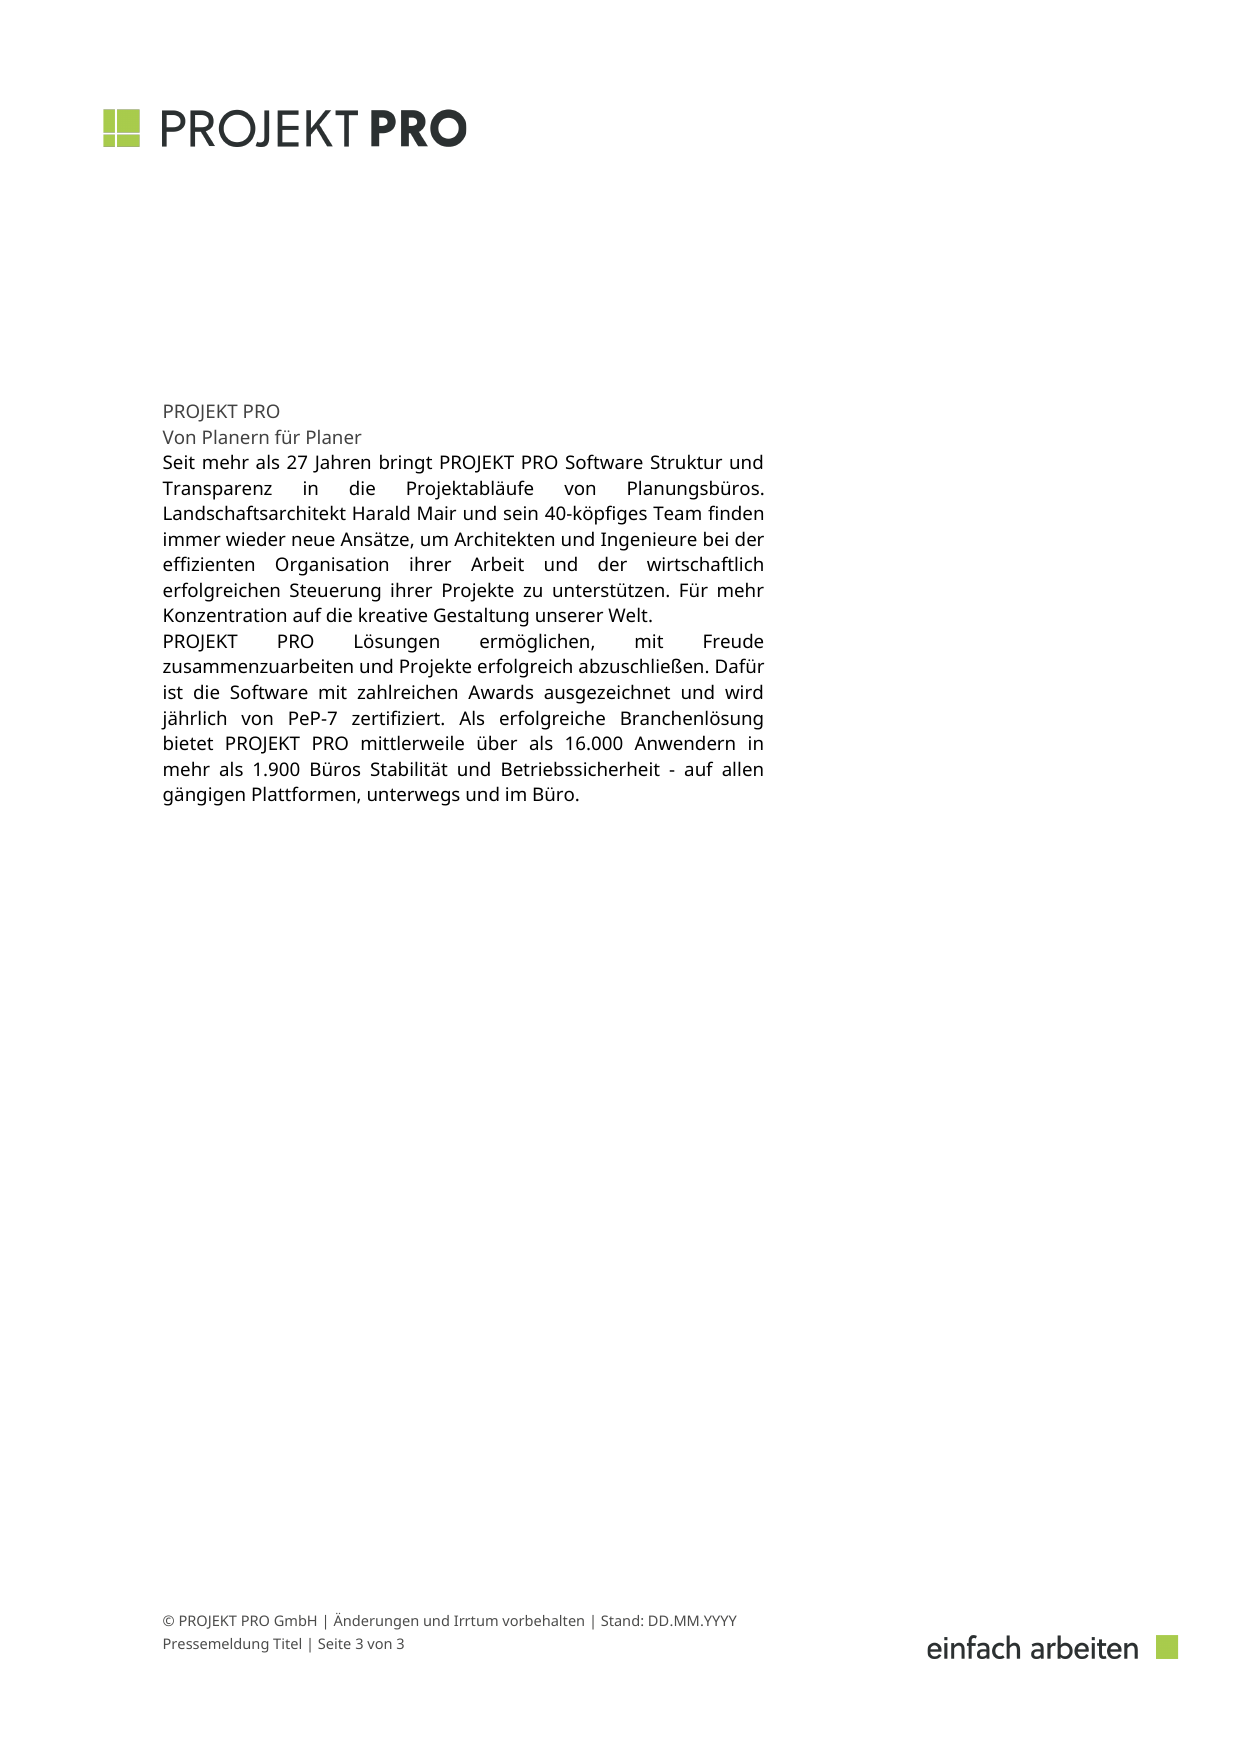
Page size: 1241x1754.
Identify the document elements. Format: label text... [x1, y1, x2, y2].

picture [927, 1635, 1179, 1659]
text Von Planern für Planer [162, 424, 765, 450]
text PROJEKT PRO Lösungen ermöglichen, mit Freude zusammenzuarbeiten und Projekte erfolgreich abzuschließen. Dafür ist die Software mit zahlreichen Awards ausgezeichnet und wird jährlich von PeP-7 zertifiziert. Als erfolgreiche Branchenlösung bietet PROJEKT PRO mittlerweile über als 16.000 Anwendern in mehr als 1.900 Büros Stabilität und Betriebssicherheit - auf allen gängigen Plattformen, unterwegs und im Büro. [162, 628, 765, 807]
text PROJEKT PRO [162, 399, 765, 424]
picture [103, 109, 467, 147]
text Seit mehr als 27 Jahren bringt PROJEKT PRO Software Struktur und Transparenz in die Projektabläufe von Planungsbüros. Landschaftsarchitekt Harald Mair und sein 40-köpfiges Team finden immer wieder neue Ansätze, um Architekten und Ingenieure bei der effizienten Organisation ihrer Arbeit und der wirtschaftlich erfolgreichen Steuerung ihrer Projekte zu unterstützen. Für mehr Konzentration auf die kreative Gestaltung unserer Welt. [162, 450, 765, 628]
